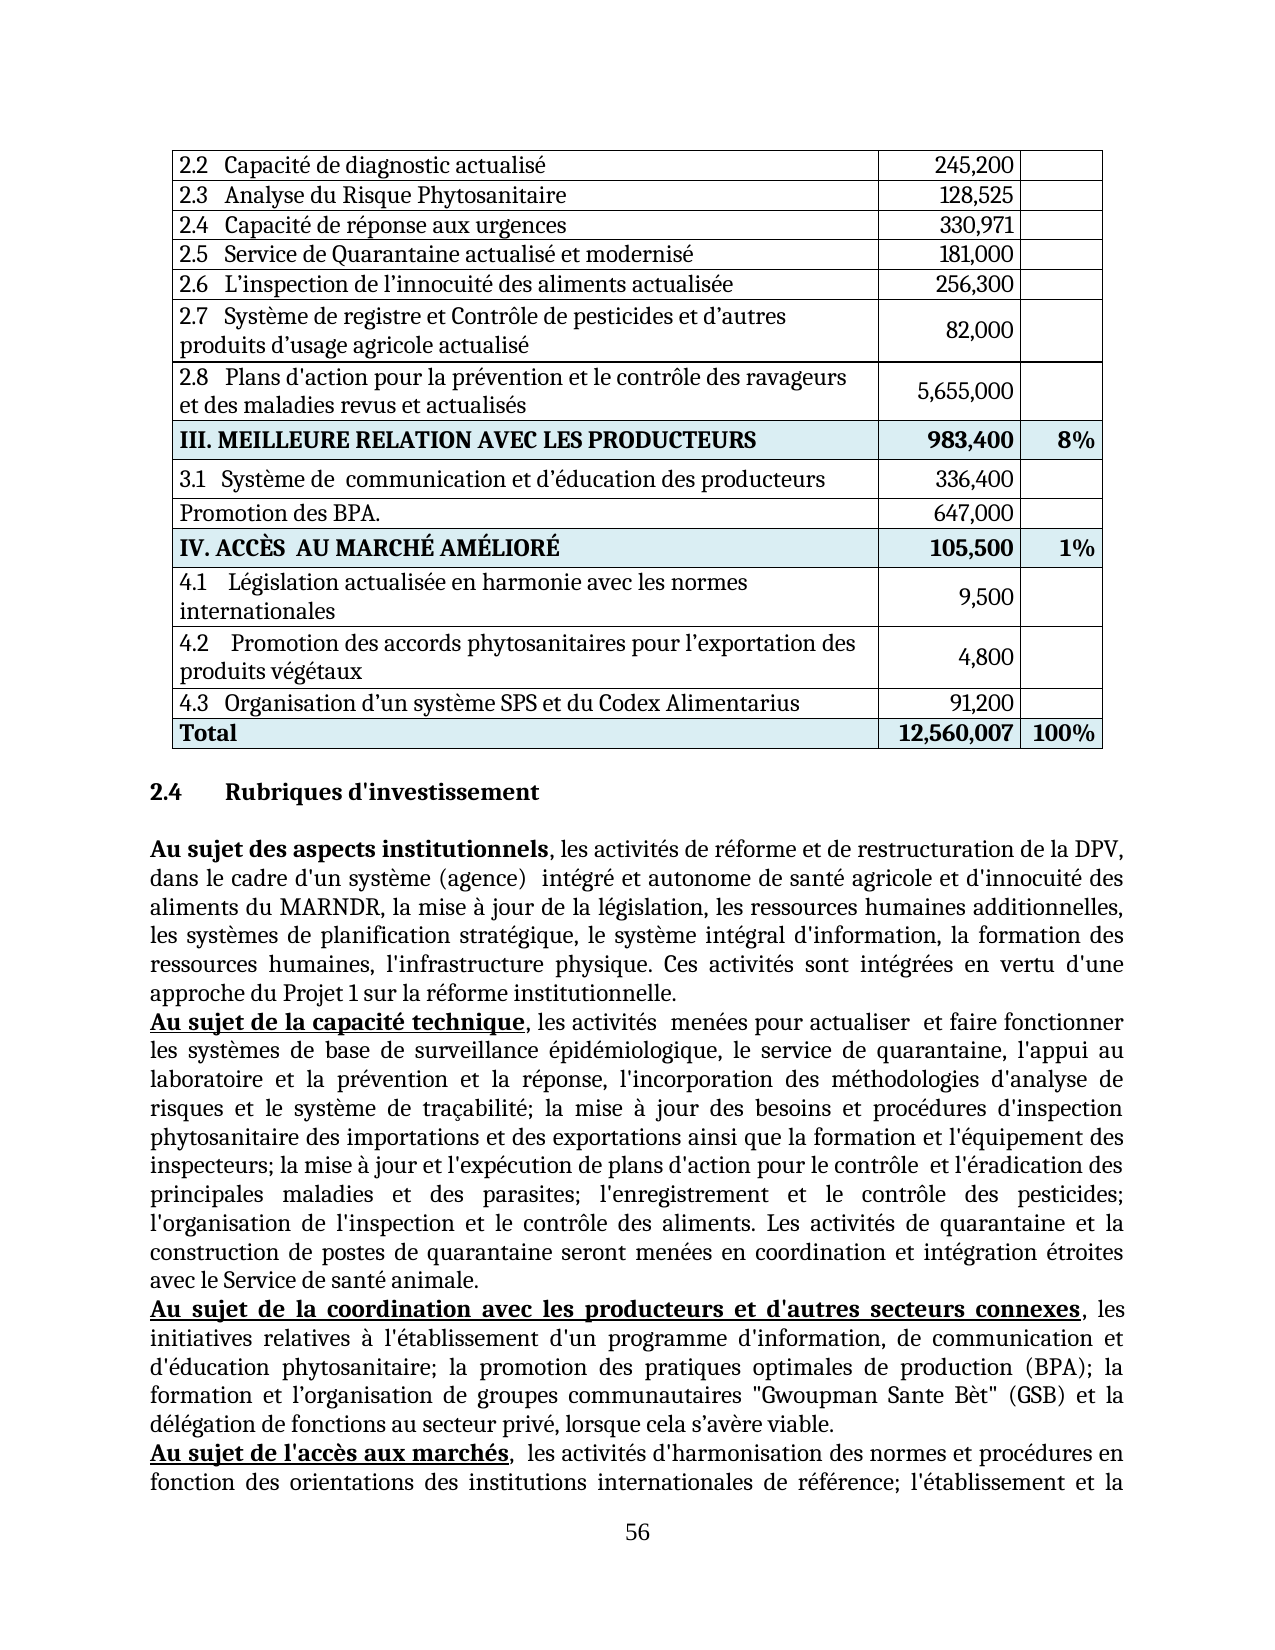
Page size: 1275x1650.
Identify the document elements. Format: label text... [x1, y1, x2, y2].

table_cell III. MEILLEURE RELATION AVEC LES PRODUCTEURS [173, 421, 878, 459]
list Au sujet des aspects institutionnels, les activités de réforme et de restructuration de la DPV, dans le cadre d'un système (agence) intégré et autonome de santé agricole et d'innocuité des aliments du MARNDR, la mise à jour de la législation, les ressources humaines additionnelles, les systèmes de planification stratégique, le système intégral d'information, la formation des ressources humaines, l'infrastructure physique. Ces activités sont intégrées en vertu d'une approche du Projet 1 sur la réforme institutionnelle. [150, 835, 1125, 1007]
table_cell [1021, 211, 1102, 239]
table_cell 3.1 Système de communication et d’éducation des producteurs [173, 460, 878, 498]
list Au sujet de la capacité technique, les activités menées pour actualiser et faire fonctionner les systèmes de base de surveillance épidémiologique, le service de quarantaine, l'appui au laboratoire et la prévention et la réponse, l'incorporation des méthodologies d'analyse de risques et le système de traçabilité; la mise à jour des besoins et procédures d'inspection phytosanitaire des importations et des exportations ainsi que la formation et l'équipement des inspecteurs; la mise à jour et l'expécution de plans d'action pour le contrôle et l'éradication des principales maladies et des parasites; l'enregistrement et le contrôle des pesticides; l'organisation de l'inspection et le contrôle des aliments. Les activités de quarantaine et la construction de postes de quarantaine seront menées en coordination et intégration étroites avec le Service de santé animale. [150, 1007, 1125, 1295]
table_cell 82,000 [879, 300, 1020, 361]
table_cell 9,500 [879, 568, 1020, 626]
table_cell 1% [1021, 529, 1102, 567]
table_cell 4,800 [879, 627, 1020, 688]
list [150, 1439, 1125, 1496]
list Au sujet de la coordination avec les producteurs et d'autres secteurs connexes, les initiatives relatives à l'établissement d'un programme d'information, de communication et d'éducation phytosanitaire; la promotion des pratiques optimales de production (BPA); la formation et l’organisation de groupes communautaires "Gwoupman Sante Bèt" (GSB) et la délégation de fonctions au secteur privé, lorsque cela s’avère viable. [150, 1295, 1125, 1439]
table_cell 2.2 Capacité de diagnostic actualisé [173, 151, 878, 180]
table_cell 2.7 Système de registre et Contrôle de pesticides et d’autres produits d’usage agricole actualisé [173, 300, 878, 361]
table_cell 5,655,000 [879, 363, 1020, 420]
table_cell 330,971 [879, 211, 1020, 239]
table_cell 8% [1021, 421, 1102, 459]
table_cell 181,000 [879, 240, 1020, 269]
table_cell [1021, 460, 1102, 498]
table_cell [1021, 240, 1102, 269]
table_cell [1021, 568, 1102, 626]
table_cell 2.8 Plans d'action pour la prévention et le contrôle des ravageurs et des maladies revus et actualisés [173, 363, 878, 420]
table_cell 100% [1021, 719, 1102, 748]
table_cell [1021, 270, 1102, 299]
table_cell 336,400 [879, 460, 1020, 498]
table_cell Total [173, 719, 878, 748]
table_cell 12,560,007 [879, 719, 1020, 748]
table_cell 4.1 Législation actualisée en harmonie avec les normes internationales [173, 568, 878, 626]
table_cell 4.3 Organisation d’un système SPS et du Codex Alimentarius [173, 689, 878, 718]
table_cell 105,500 [879, 529, 1020, 567]
table_cell Promotion des BPA. [173, 499, 878, 528]
table_cell 91,200 [879, 689, 1020, 718]
table_cell 2.3 Analyse du Risque Phytosanitaire [173, 181, 878, 209]
table_cell 2.5 Service de Quarantaine actualisé et modernisé [173, 240, 878, 269]
table_cell 128,525 [879, 181, 1020, 209]
table_cell 983,400 [879, 421, 1020, 459]
table_cell [1021, 627, 1102, 688]
table_cell 2.6 L’inspection de l’innocuité des aliments actualisée [173, 270, 878, 299]
table_cell [1021, 499, 1102, 528]
table_cell 4.2 Promotion des accords phytosanitaires pour l’exportation des produits végétaux [173, 627, 878, 688]
table_cell 647,000 [879, 499, 1020, 528]
list 2.4 Rubriques d'investissement [150, 777, 1125, 806]
table_cell 2.4 Capacité de réponse aux urgences [173, 211, 878, 239]
table_cell [1021, 363, 1102, 420]
table_cell 245,200 [879, 151, 1020, 180]
table_cell 256,300 [879, 270, 1020, 299]
table_cell [1021, 151, 1102, 180]
table_cell [1021, 689, 1102, 718]
table_cell IV. ACCÈS AU MARCHÉ AMÉLIORÉ [173, 529, 878, 567]
table_cell [1021, 300, 1102, 361]
table_cell [1021, 181, 1102, 209]
